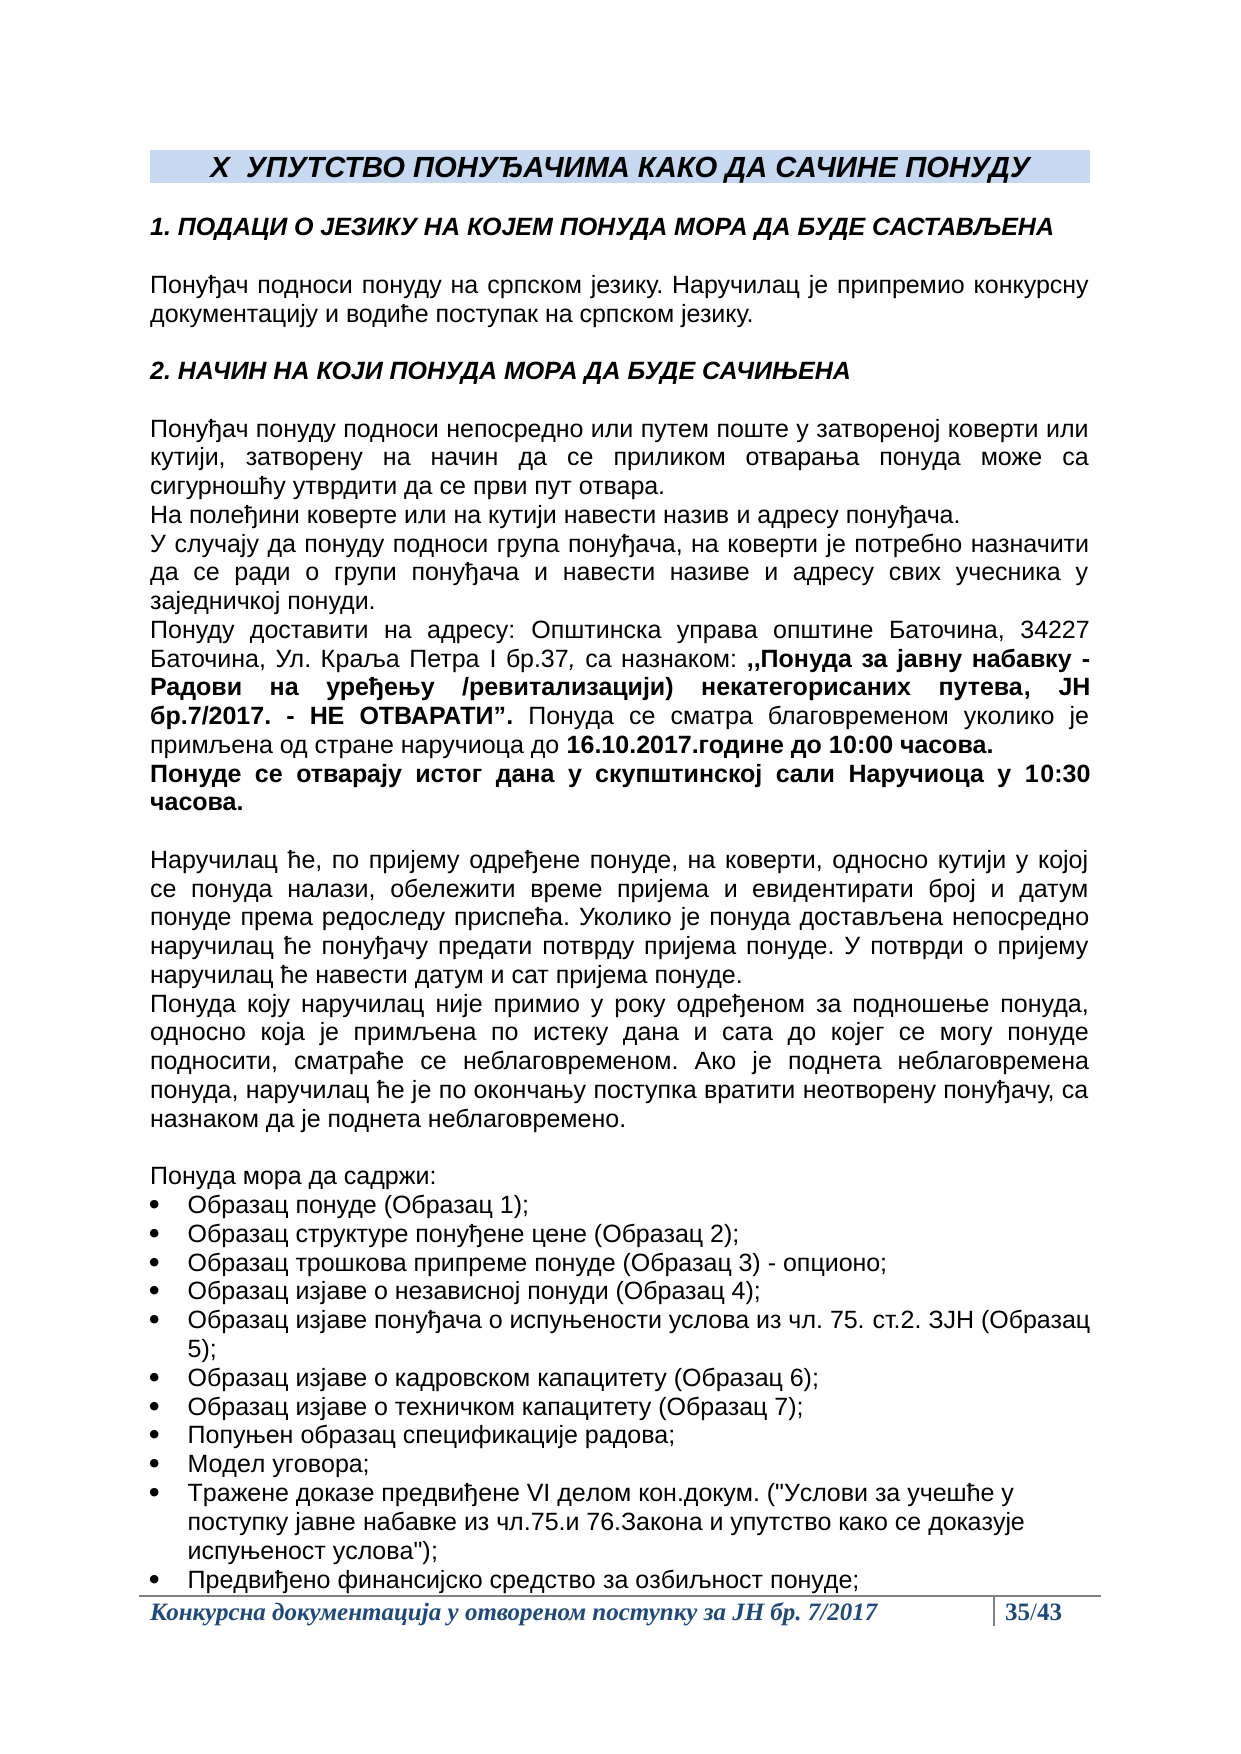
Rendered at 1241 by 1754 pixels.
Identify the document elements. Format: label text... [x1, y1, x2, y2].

list Модел уговора; [150, 1449, 1090, 1478]
text Наручилац ће, по пријему одређене понуде, на коверти, односно кутији у којој се понуда налази, обележити време пријема и евидентирати број и датум понуде према редоследу приспећа. Уколико је понуда достављена непосредно наручилац ће понуђачу предати потврду пријема понуде. У потврди о пријему наручилац ће навести датум и сат пријема понуде. [150, 845, 1090, 988]
text Понуда мора да садржи: [150, 1161, 1090, 1190]
text Понуде се отварају истог дана у скупштинској сали Наручиоца у 10:30 часова. [150, 758, 1090, 816]
list Образац изјаве о техничком капацитету (Образац 7); [150, 1392, 1090, 1421]
text На полеђини коверте или на кутији навести назив и адресу понуђача. [150, 500, 1090, 528]
list Образац изјаве о независној понуди (Образац 4); [150, 1276, 1090, 1305]
list Образац структуре понуђене цене (Образац 2); [150, 1219, 1090, 1247]
list Образац изјаве о кадровском капацитету (Образац 6); [150, 1363, 1090, 1392]
list Образац понуде (Образац 1); [150, 1190, 1090, 1219]
text У случају да понуду подноси група понуђача, на коверти је потребно назначити да се ради о групи понуђача и навести називе и адресу свих учесника у заједничкој понуди. [150, 528, 1090, 615]
list Предвиђено финансијско средство за озбиљност понуде; [150, 1564, 1090, 1593]
text Понуђач понуду подноси непосредно или путем поште у затвореној коверти или кутији, затворену на начин да се приликом отварања понуда може са сигурношћу утврдити да се први пут отвара. [150, 413, 1090, 500]
text 2. НАЧИН НА КОЈИ ПОНУДА МОРА ДА БУДЕ САЧИЊЕНА [150, 356, 1090, 385]
list Тражене доказе предвиђене VI делом кон.докум. ("Услови за учешће у поступку јавне набавке из чл.75.и 76.Закона и упутство како се доказује испуњеност услова"); [150, 1478, 1090, 1564]
text Понуду доставити на адресу: Општинска управа општине Баточина, 34227 Баточина, Ул. Краља Петра I бр.37, са назнаком: ,,Понуда за јавну набавку - Радови на уређењу /ревитализацији) некатегорисаних путева, ЈН бр.7/2017. - НЕ ОТВАРАТИ”. Понуда се сматра благовременом уколико је примљена од стране наручиоца до 16.10.2017.године до 10:00 часова. [150, 615, 1090, 758]
text X УПУТСТВО ПОНУЂАЧИМА КАКО ДА САЧИНЕ ПОНУДУ [150, 150, 1090, 183]
text 1. ПОДАЦИ О ЈЕЗИКУ НА КОЈЕМ ПОНУДА МОРА ДА БУДЕ САСТАВЉЕНА [150, 212, 1090, 241]
list Образац трошкова припреме понуде (Образац 3) - опционо; [150, 1247, 1090, 1276]
list Попуњен образац спецификације радова; [150, 1421, 1090, 1449]
list Образац изјаве понуђача о испуњености услова из чл. 75. ст.2. ЗЈН (Образац 5); [150, 1305, 1090, 1363]
text Понуда коју наручилац није примио у року одређеном за подношење понуда, односно која је примљена по истеку дана и сата до којег се могу понуде подносити, сматраће се неблаговременом. Ако је поднета неблаговремена понуда, наручилац ће је по окончању поступка вратити неотворену понуђачу, са назнаком да је поднета неблаговремено. [150, 988, 1090, 1132]
text Понуђач подноси понуду на српском језику. Наручилац је припремио конкурсну документацију и водиће поступак на српском језику. [150, 270, 1090, 327]
